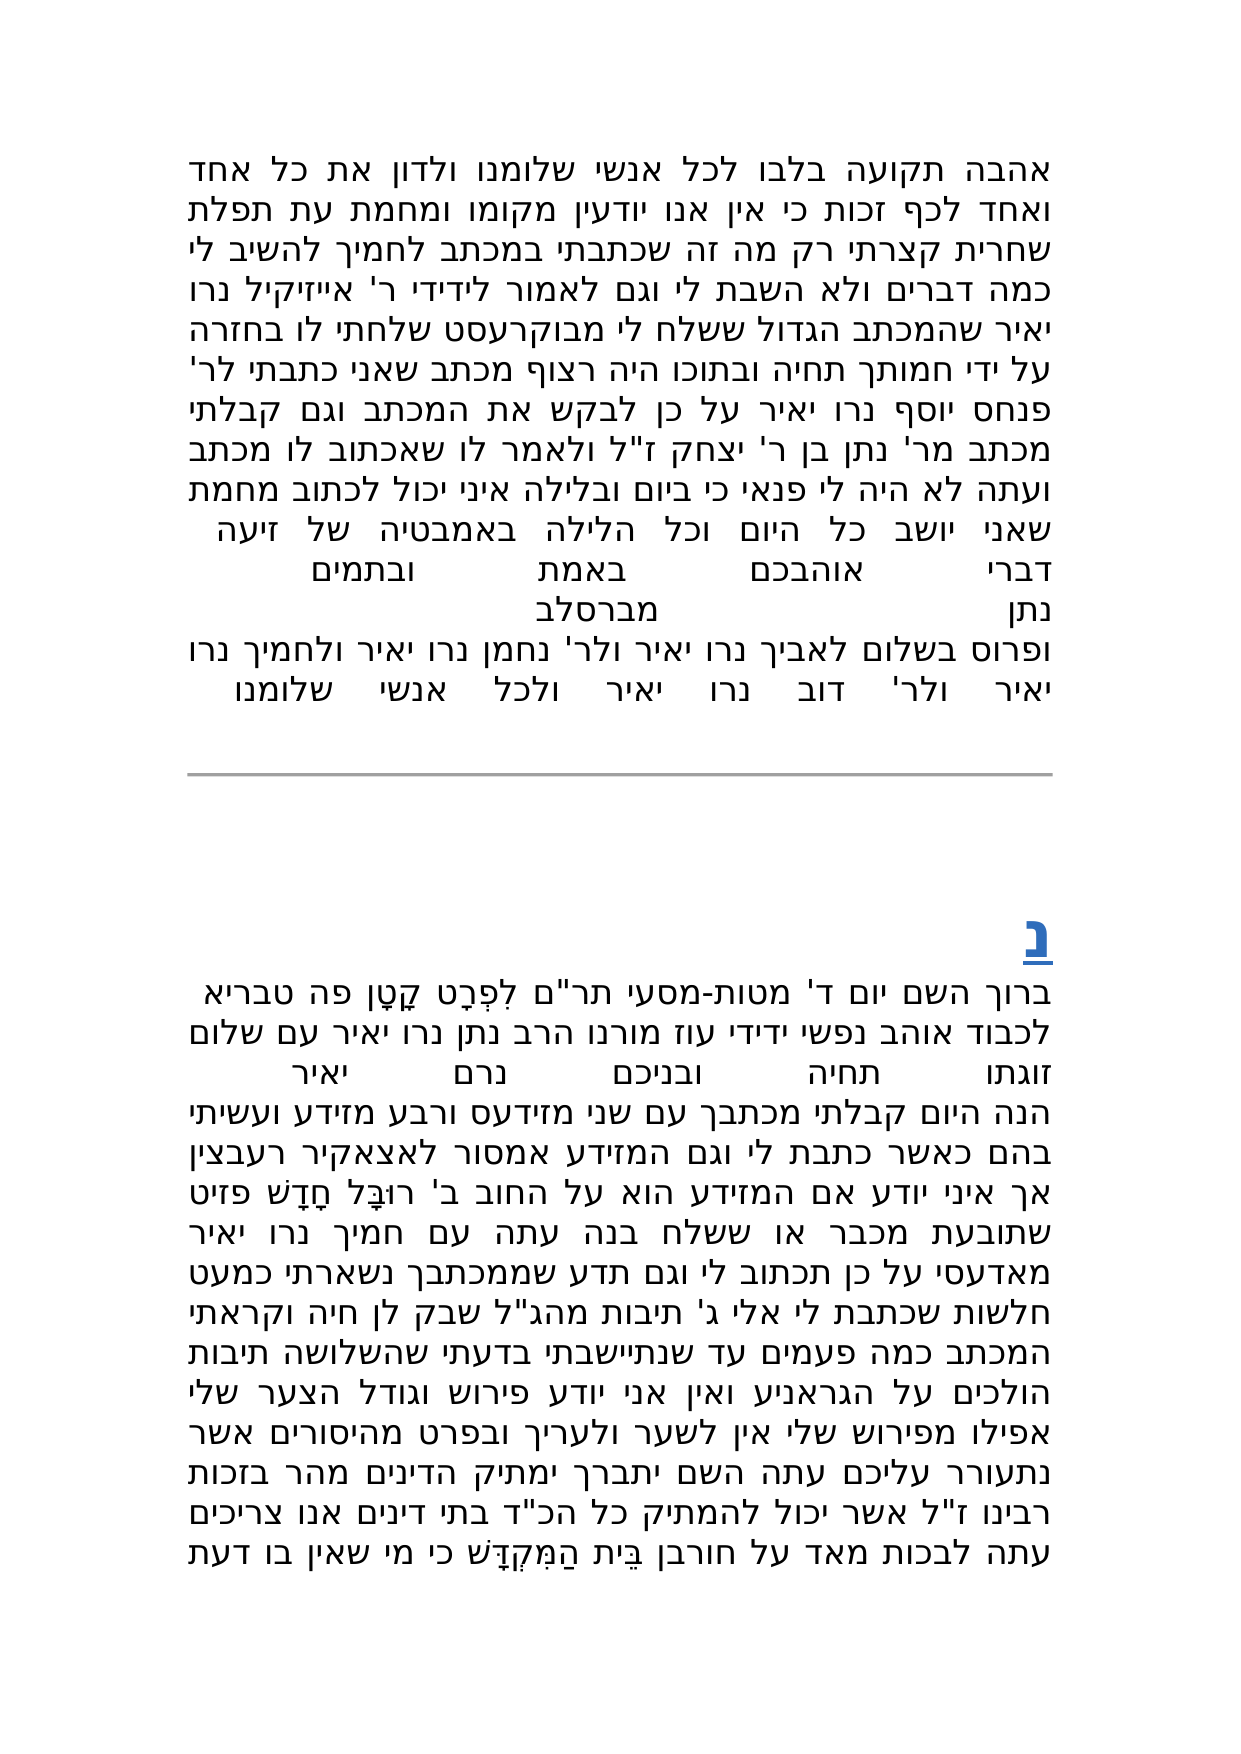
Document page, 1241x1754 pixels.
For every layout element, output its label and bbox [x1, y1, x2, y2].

text [187, 150, 1053, 739]
text [187, 896, 1053, 1573]
